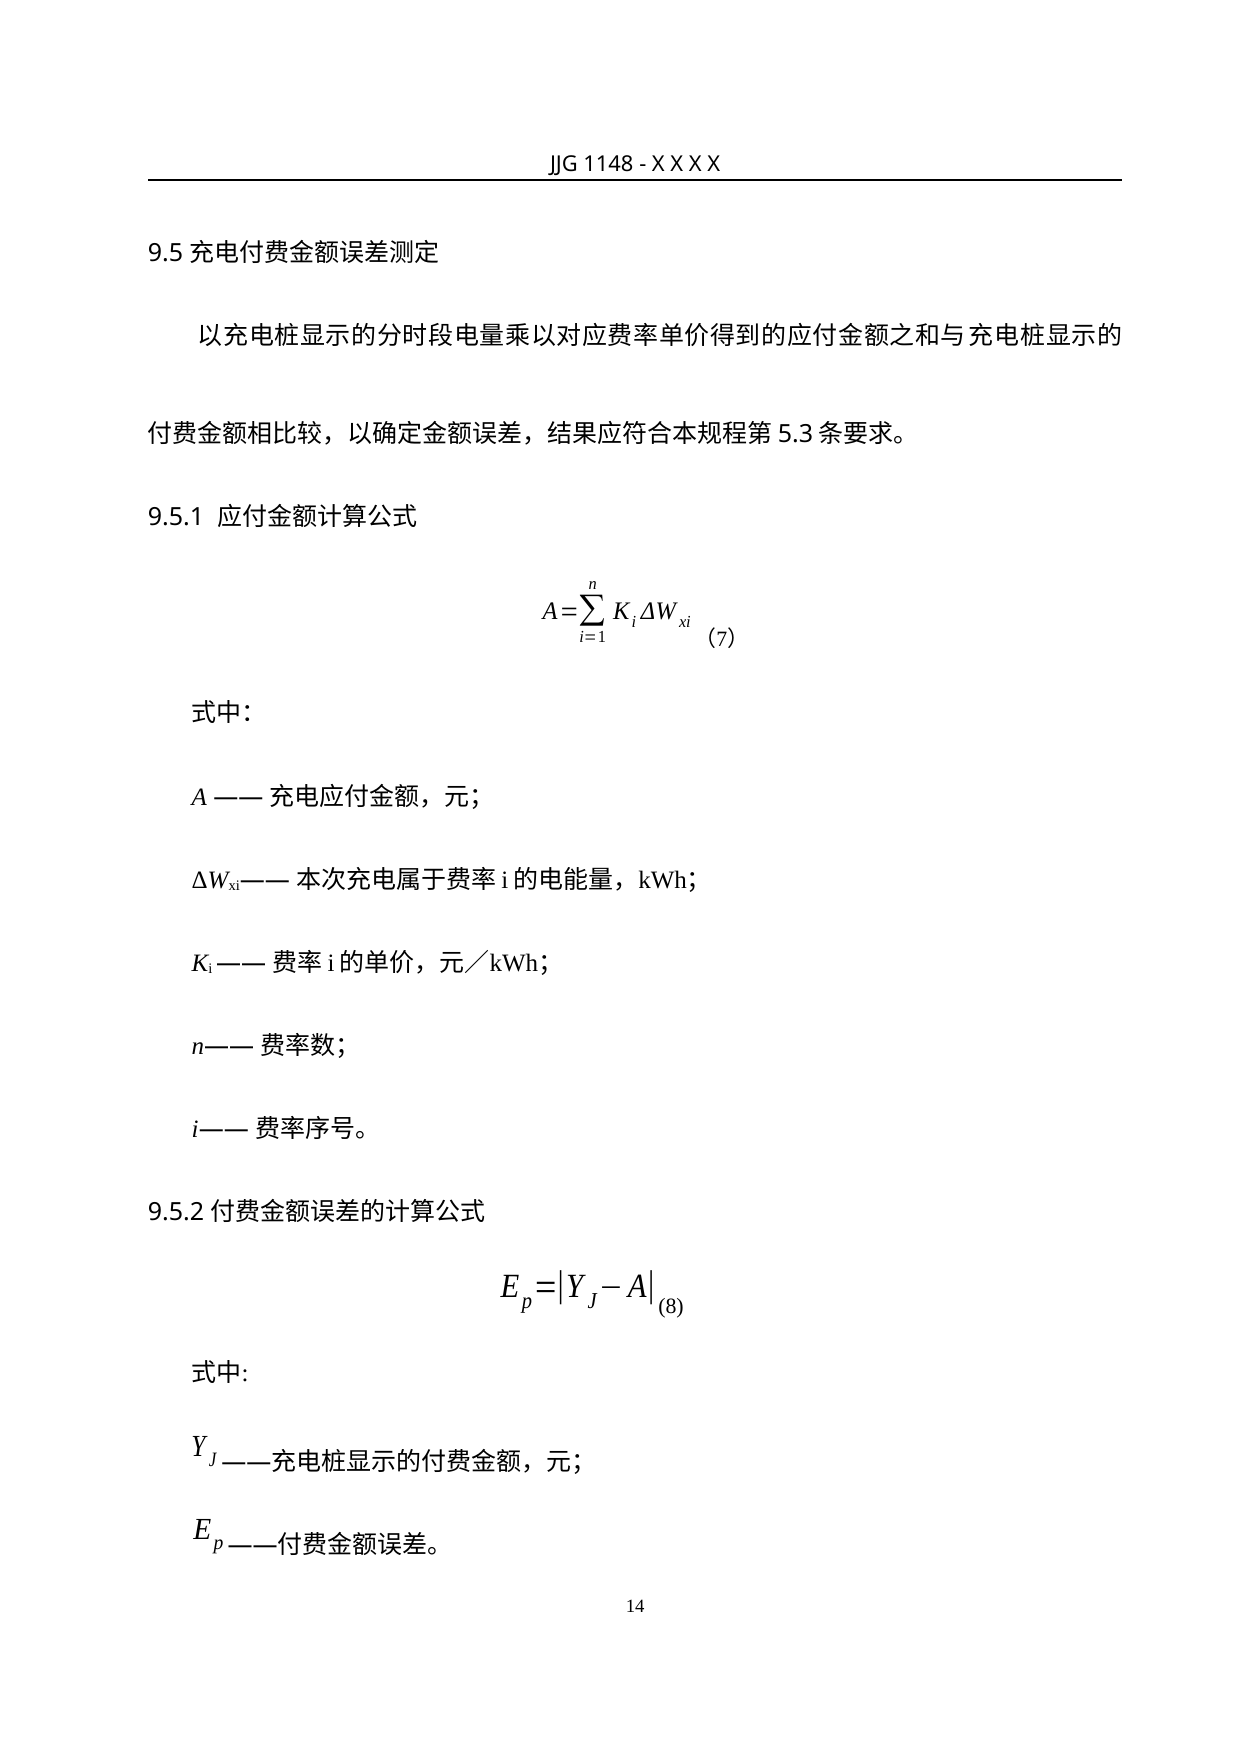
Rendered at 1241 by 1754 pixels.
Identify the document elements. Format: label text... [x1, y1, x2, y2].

text ——付费金额误差。 [148, 1504, 1122, 1569]
text 式中： [148, 678, 1122, 743]
text i—— 费率序号。 [148, 1094, 1122, 1159]
text A —— 充电应付金额，元； [148, 762, 1122, 827]
text 式中: [148, 1338, 1122, 1403]
text ΔWxi—— 本次充电属于费率i的电能量，kWh； [148, 845, 1122, 910]
text n—— 费率数； [148, 1011, 1122, 1076]
text 9.5.1 应付金额计算公式 [148, 482, 1122, 547]
text 9.5.2 付费金额误差的计算公式 [148, 1177, 1122, 1242]
text (8) [148, 1260, 984, 1325]
text 以充电桩显示的分时段电量乘以对应费率单价得到的应付金额之和与充电桩显示的付费金额相比较，以确定金额误差，结果应符合本规程第5.3条要求。 [148, 301, 1122, 464]
text （7） [148, 565, 1097, 663]
text Ki —— 费率i的单价，元／kWh； [148, 928, 1122, 993]
text 9.5 充电付费金额误差测定 [148, 218, 1122, 283]
text ——充电桩显示的付费金额，元； [148, 1421, 1122, 1486]
